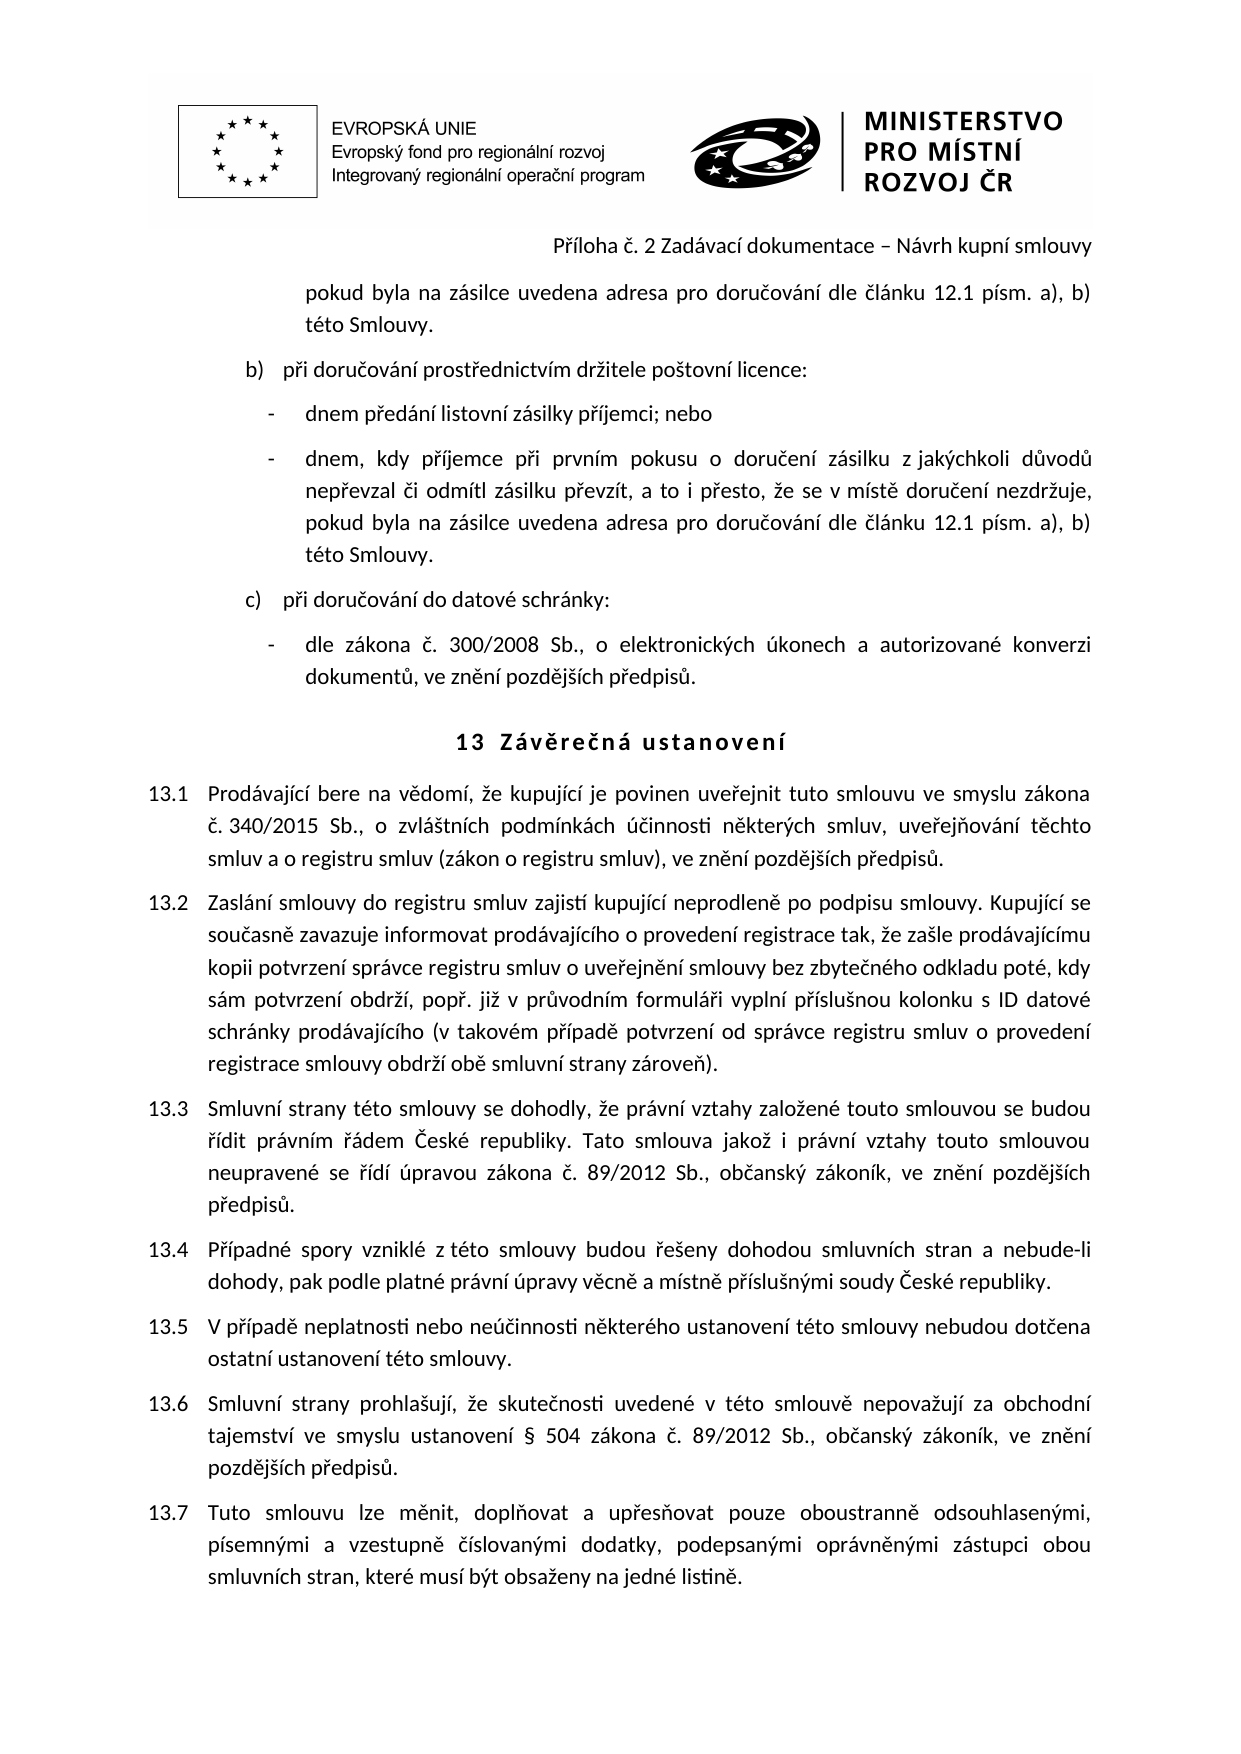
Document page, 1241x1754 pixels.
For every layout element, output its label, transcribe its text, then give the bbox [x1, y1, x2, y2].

subtitle při doručování prostřednictvím držitele poštovní licence: [245, 355, 1092, 383]
subtitle dnem předání listovní zásilky příjemci; nebo [268, 399, 1092, 427]
subtitle Smluvní strany této smlouvy se dohodly, že právní vztahy založené touto smlouvou se budou řídit právním řádem České republiky. Tato smlouva jakož i právní vztahy touto smlouvou neupravené se řídí úpravou zákona č. 89/2012 Sb., občanský zákoník, ve znění pozdějších předpisů. [148, 1094, 1092, 1219]
subtitle při doručování do datové schránky: [245, 585, 1092, 613]
subtitle dle zákona č. 300/2008 Sb., o elektronických úkonech a autorizované konverzi dokumentů, ve znění pozdějších předpisů. [268, 630, 1092, 690]
subtitle V případě neplatnosti nebo neúčinnosti některého ustanovení této smlouvy nebudou dotčena ostatní ustanovení této smlouvy. [148, 1312, 1092, 1372]
subtitle Prodávající bere na vědomí, že kupující je povinen uveřejnit tuto smlouvu ve smyslu zákona č. 340/2015 Sb., o zvláštních podmínkách účinnosti některých smluv, uveřejňování těchto smluv a o registru smluv (zákon o registru smluv), ve znění pozdějších předpisů. [148, 779, 1092, 872]
subtitle Zaslání smlouvy do registru smluv zajistí kupující neprodleně po podpisu smlouvy. Kupující se současně zavazuje informovat prodávajícího o provedení registrace tak, že zašle prodávajícímu kopii potvrzení správce registru smluv o uveřejnění smlouvy bez zbytečného odkladu poté, kdy sám potvrzení obdrží, popř. již v průvodním formuláři vyplní příslušnou kolonku s ID datové schránky prodávajícího (v takovém případě potvrzení od správce registru smluv o provedení registrace smlouvy obdrží obě smluvní strany zároveň). [148, 888, 1092, 1077]
subtitle Závěrečná ustanovení [148, 726, 1092, 756]
picture [147, 73, 1093, 229]
subtitle Smluvní strany prohlašují, že skutečnosti uvedené v této smlouvě nepovažují za obchodní tajemství ve smyslu ustanovení § 504 zákona č. 89/2012 Sb., občanský zákoník, ve znění pozdějších předpisů. [148, 1389, 1092, 1481]
subtitle Tuto smlouvu lze měnit, doplňovat a upřesňovat pouze oboustranně odsouhlasenými, písemnými a vzestupně číslovanými dodatky, podepsanými oprávněnými zástupci obou smluvních stran, které musí být obsaženy na jedné listině. [148, 1498, 1092, 1591]
subtitle Případné spory vzniklé z této smlouvy budou řešeny dohodou smluvních stran a nebude-li dohody, pak podle platné právní úpravy věcně a místně příslušnými soudy České republiky. [148, 1235, 1092, 1296]
